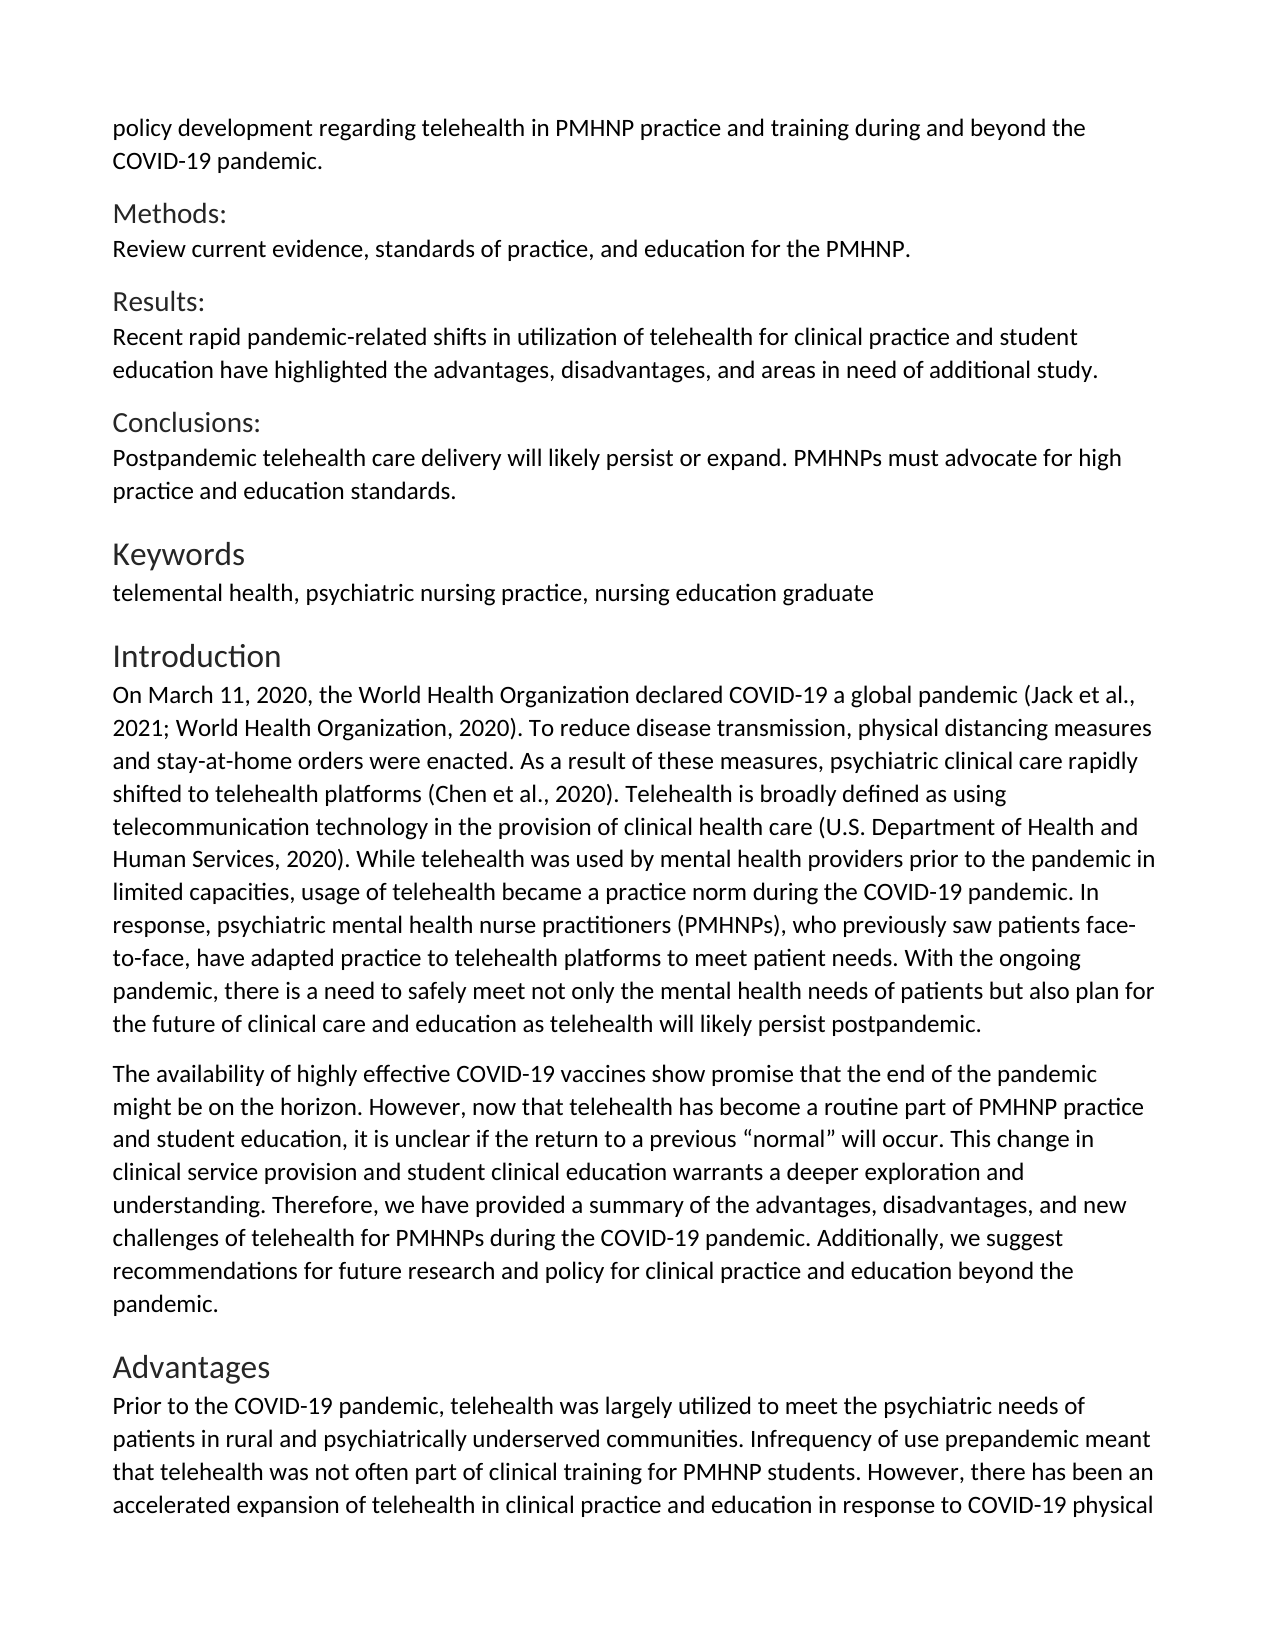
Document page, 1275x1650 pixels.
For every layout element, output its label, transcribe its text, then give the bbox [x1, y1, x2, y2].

subtitle Results: [112, 283, 1162, 319]
subtitle Introduction [112, 635, 1162, 676]
subtitle Methods: [112, 195, 1162, 231]
text Postpandemic telehealth care delivery will likely persist or expand. PMHNPs must advocate for high practice and education standards. [112, 442, 1162, 506]
subtitle Conclusions: [112, 404, 1162, 439]
text Recent rapid pandemic-related shifts in utilization of telehealth for clinical practice and student education have highlighted the advantages, disadvantages, and areas in need of additional study. [112, 321, 1162, 385]
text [112, 1390, 1162, 1519]
subtitle Advantages [112, 1346, 1162, 1387]
text On March 11, 2020, the World Health Organization declared COVID-19 a global pandemic (Jack et al., 2021; World Health Organization, 2020). To reduce disease transmission, physical distancing measures and stay-at-home orders were enacted. As a result of these measures, psychiatric clinical care rapidly shifted to telehealth platforms (Chen et al., 2020). Telehealth is broadly defined as using telecommunication technology in the provision of clinical health care (U.S. Department of Health and Human Services, 2020). While telehealth was used by mental health providers prior to the pandemic in limited capacities, usage of telehealth became a practice norm during the COVID-19 pandemic. In response, psychiatric mental health nurse practitioners (PMHNPs), who previously saw patients face-to-face, have adapted practice to telehealth platforms to meet patient needs. With the ongoing pandemic, there is a need to safely meet not only the mental health needs of patients but also plan for the future of clinical care and education as telehealth will likely persist postpandemic. [112, 679, 1162, 1039]
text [112, 112, 1162, 176]
text Review current evidence, standards of practice, and education for the PMHNP. [112, 233, 1162, 264]
text The availability of highly effective COVID-19 vaccines show promise that the end of the pandemic might be on the horizon. However, now that telehealth has become a routine part of PMHNP practice and student education, it is unclear if the return to a previous “normal” will occur. This change in clinical service provision and student clinical education warrants a deeper exploration and understanding. Therefore, we have provided a summary of the advantages, disadvantages, and new challenges of telehealth for PMHNPs during the COVID-19 pandemic. Additionally, we suggest recommendations for future research and policy for clinical practice and education beyond the pandemic. [112, 1058, 1162, 1319]
subtitle Keywords [112, 533, 1162, 574]
text telemental health, psychiatric nursing practice, nursing education graduate [112, 577, 1162, 608]
